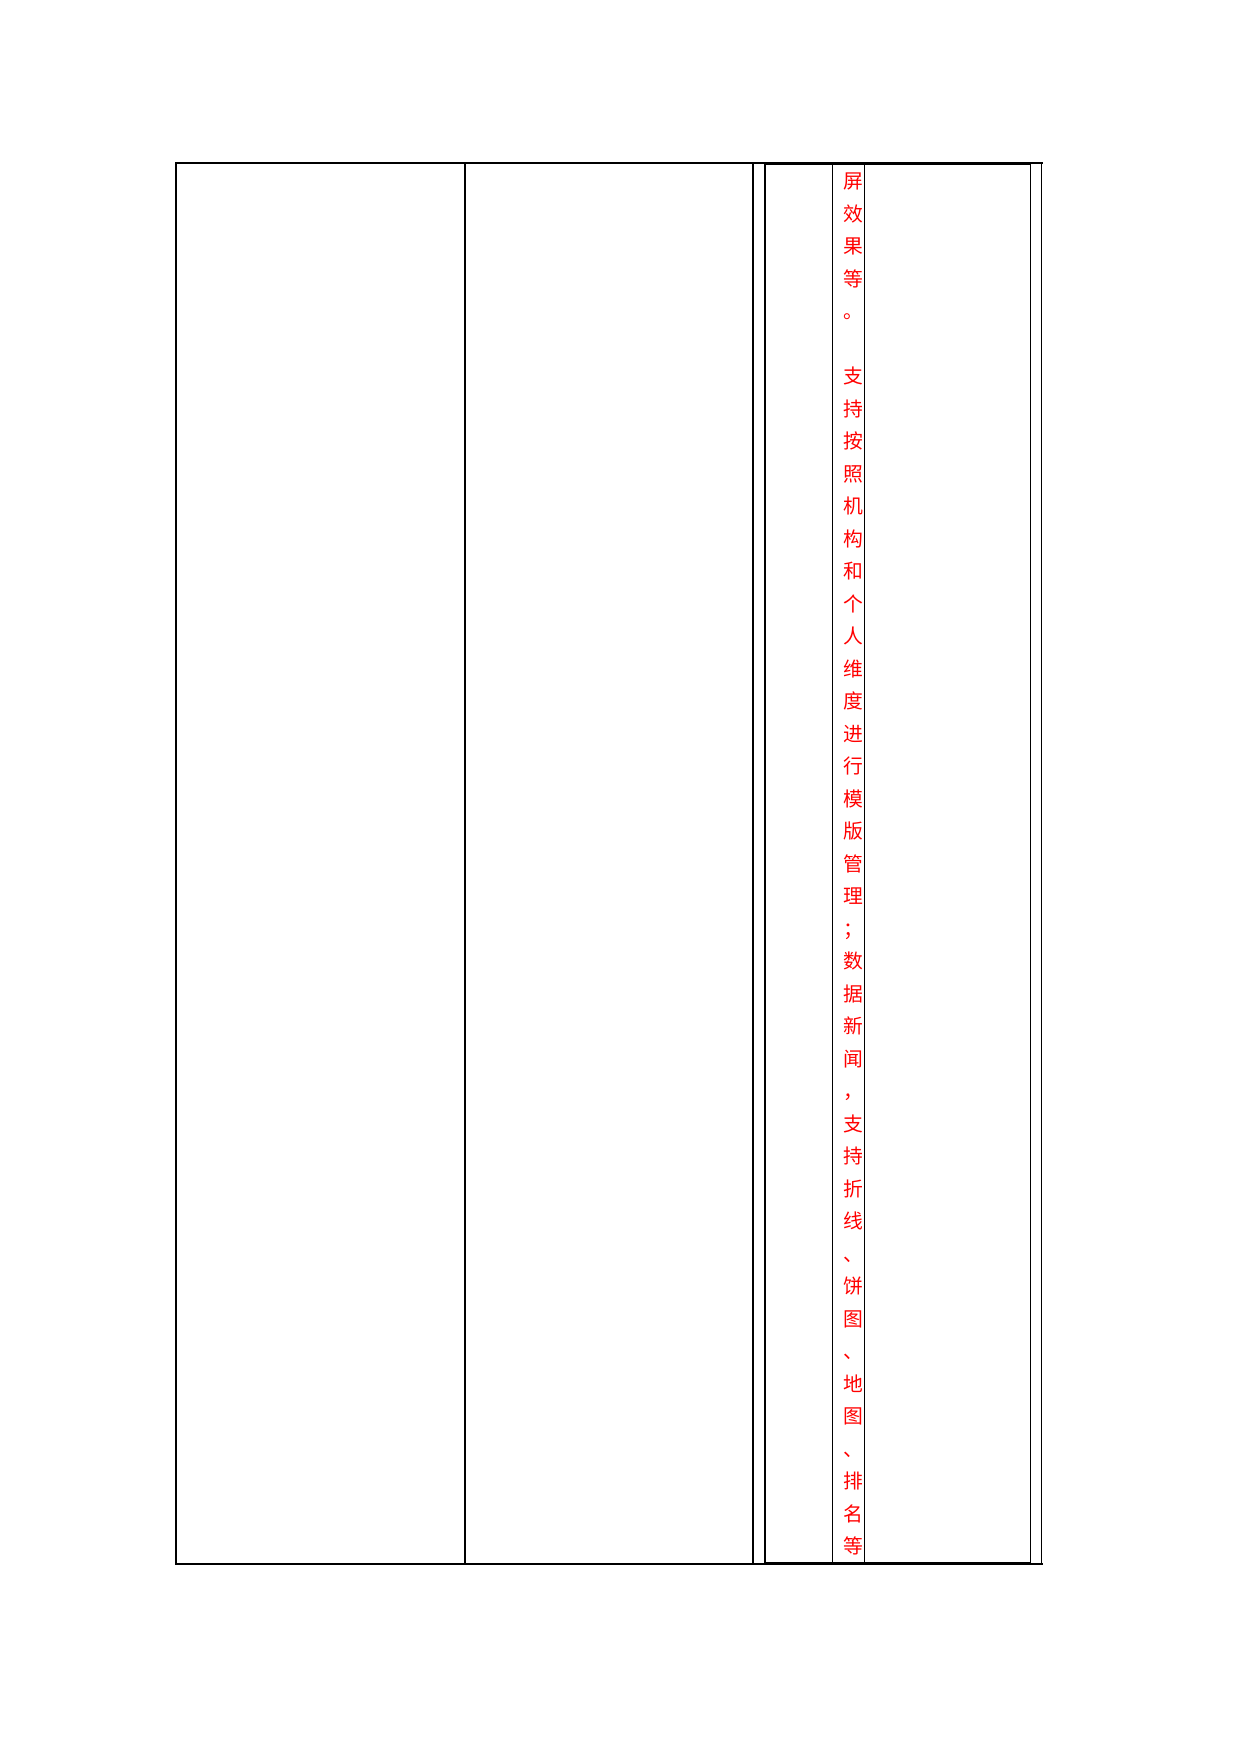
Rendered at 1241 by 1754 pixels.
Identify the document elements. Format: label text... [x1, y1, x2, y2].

table_cell 1 [177, 164, 464, 1563]
table_cell [833, 165, 864, 1562]
table_cell [754, 164, 764, 1563]
table_cell [1031, 164, 1041, 1563]
table_cell [466, 164, 752, 1563]
table_cell [865, 165, 1030, 1562]
table_cell [766, 165, 832, 1562]
